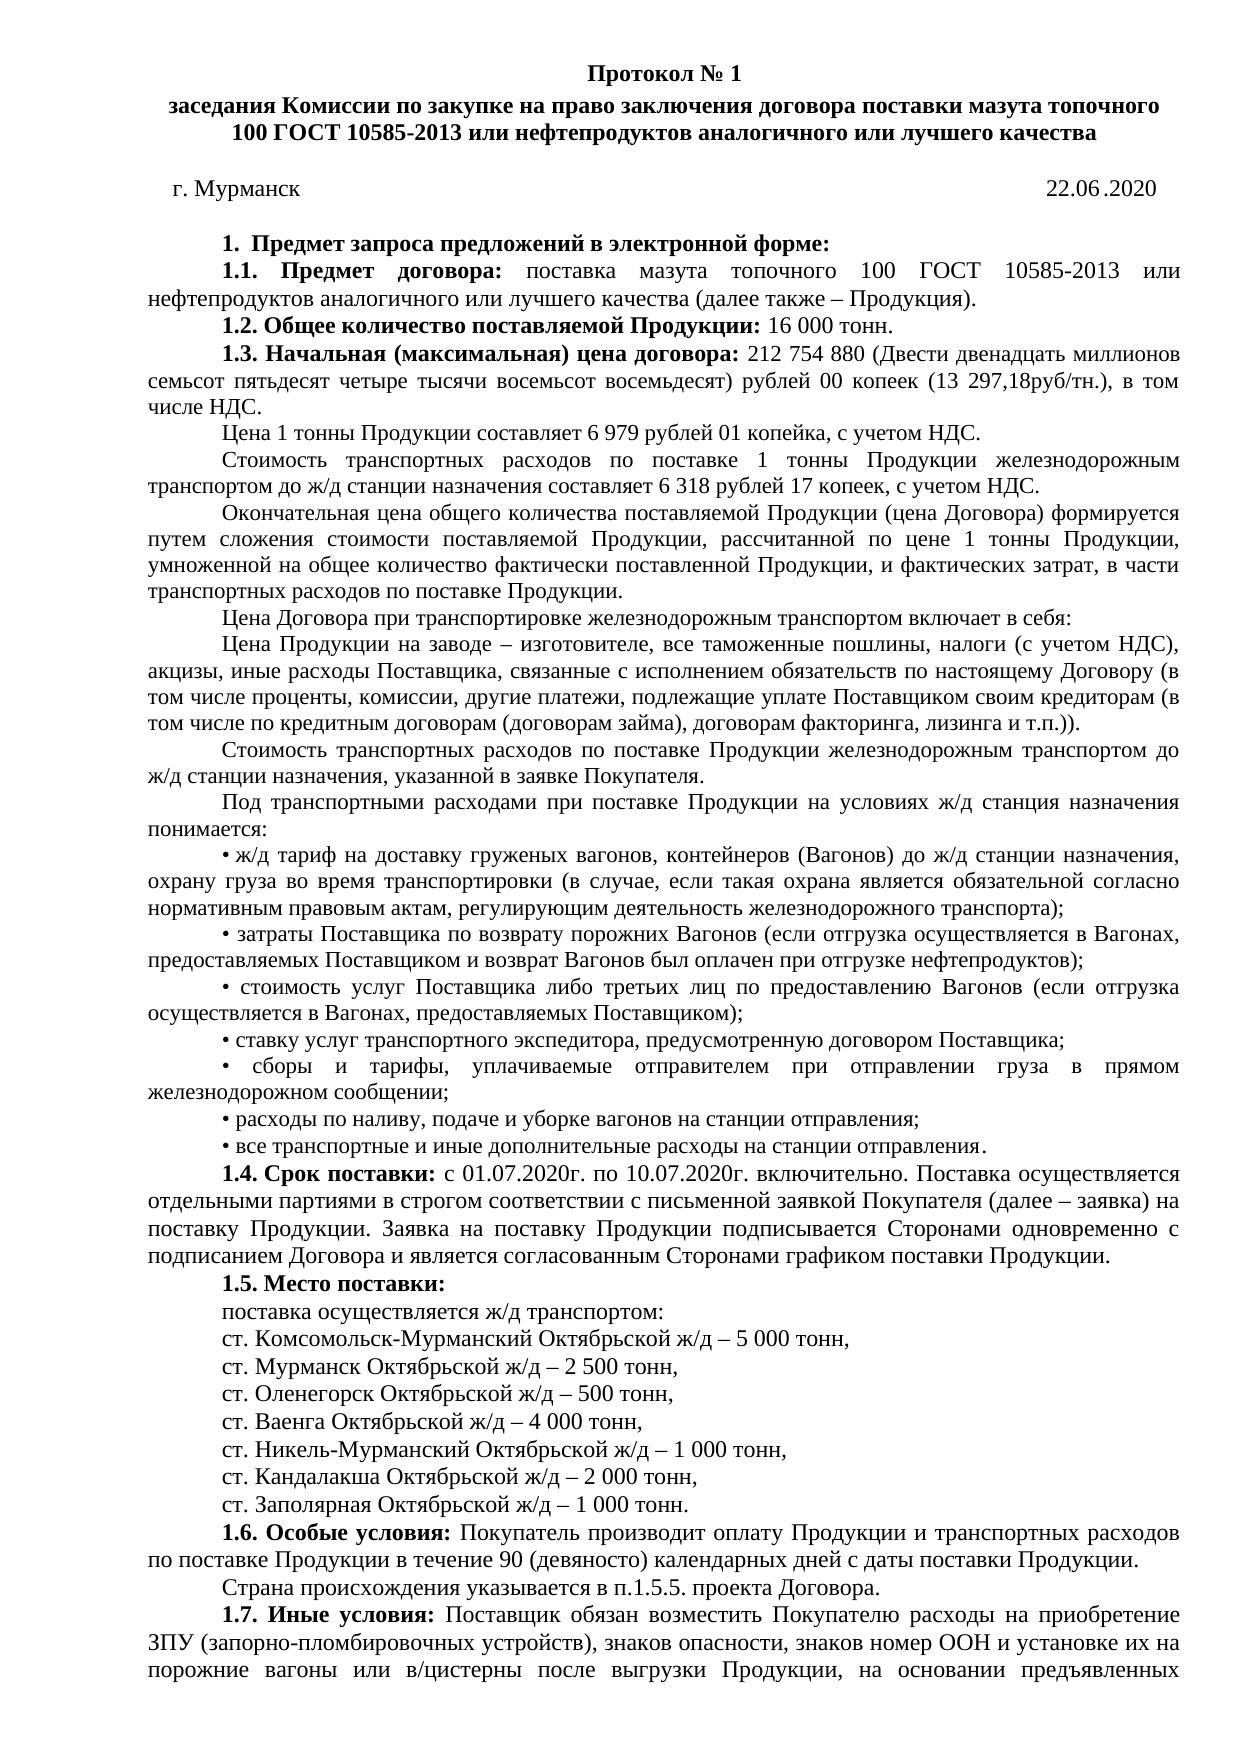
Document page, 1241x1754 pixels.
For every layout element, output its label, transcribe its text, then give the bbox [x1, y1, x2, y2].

text Цена Договора при транспортировке железнодорожным транспортом включает в себя: [148, 604, 1181, 630]
text 1.2. Общее количество поставляемой Продукции: 16 000 тонн. [148, 312, 1181, 339]
text Протокол № 1 [148, 59, 1181, 87]
list 1.3. Начальная (максимальная) цена договора: 212 754 880 (Двести двенадцать миллионов семьсот пятьдесят четыре тысячи восемьсот восемьдесят) рублей 00 копеек (13 297,18руб/тн.), в том числе НДС. [148, 339, 1181, 419]
text • расходы по наливу, подаче и уборке вагонов на станции отправления; [148, 1105, 1181, 1131]
list Цена 1 тонны Продукции составляет 6 979 рублей 01 копейка, с учетом НДС. [148, 419, 1181, 446]
text Под транспортными расходами при поставке Продукции на условиях ж/д станция назначения понимается: [148, 788, 1181, 841]
text ст. Комсомольск-Мурманский Октябрьской ж/д – 5 000 тонн, [148, 1324, 1181, 1352]
text Цена Продукции на заводе – изготовителе, все таможенные пошлины, налоги (с учетом НДС), акцизы, иные расходы Поставщика, связанные с исполнением обязательств по настоящему Договору (в том числе проценты, комиссии, другие платежи, подлежащие уплате Поставщиком своим кредиторам (в том числе по кредитным договорам (договорам займа), договорам факторинга, лизинга и т.п.)). [148, 630, 1181, 736]
text • ж/д тариф на доставку груженых вагонов, контейнеров (Вагонов) до ж/д станции назначения, охрану груза во время транспортировки (в случае, если такая охрана является обязательной согласно нормативным правовым актам, регулирующим деятельность железнодорожного транспорта); [148, 841, 1181, 920]
text 1.6. Особые условия: Покупатель производит оплату Продукции и транспортных расходов по поставке Продукции в течение 90 (девяносто) календарных дней с даты поставки Продукции. [148, 1517, 1181, 1573]
text заседания Комиссии по закупке на право заключения договора поставки мазута топочного 100 ГОСТ 10585-2013 или нефтепродуктов аналогичного или лучшего качества [148, 91, 1181, 146]
text поставка осуществляется ж/д транспортом: [148, 1297, 1181, 1324]
text ст. Кандалакша Октябрьской ж/д – 2 000 тонн, [148, 1462, 1181, 1490]
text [148, 1600, 1181, 1683]
text 1.5. Место поставки: [148, 1269, 1181, 1297]
text Окончательная цена общего количества поставляемой Продукции (цена Договора) формируется путем сложения стоимости поставляемой Продукции, рассчитанной по цене 1 тонны Продукции, умноженной на общее количество фактически поставленной Продукции, и фактических затрат, в части транспортных расходов по поставке Продукции. [148, 498, 1181, 604]
text 1.4. Срок поставки: с 01.07.2020г. по 10.07.2020г. включительно. Поставка осуществляется отдельными партиями в строгом соответствии с письменной заявкой Покупателя (далее – заявка) на поставку Продукции. Заявка на поставку Продукции подписывается Сторонами одновременно с подписанием Договора и является согласованным Сторонами графиком поставки Продукции. [148, 1159, 1181, 1269]
list Стоимость транспортных расходов по поставке 1 тонны Продукции железнодорожным транспортом до ж/д станции назначения составляет 6 318 рублей 17 копеек, с учетом НДС. [148, 446, 1181, 498]
text ст. Заполярная Октябрьской ж/д – 1 000 тонн. [148, 1490, 1181, 1517]
text г. Мурманск 22.06.2020 [148, 173, 1181, 201]
text • сборы и тарифы, уплачиваемые отправителем при отправлении груза в прямом железнодорожном сообщении; [148, 1052, 1181, 1105]
text • стоимость услуг Поставщика либо третьих лиц по предоставлению Вагонов (если отгрузка осуществляется в Вагонах, предоставляемых Поставщиком); [148, 973, 1181, 1026]
list Предмет запроса предложений в электронной форме: [222, 229, 1181, 256]
text ст. Оленегорск Октябрьской ж/д – 500 тонн, [148, 1379, 1181, 1407]
text • затраты Поставщика по возврату порожних Вагонов (если отгрузка осуществляется в Вагонах, предоставляемых Поставщиком и возврат Вагонов был оплачен при отгрузке нефтепродуктов); [148, 920, 1181, 973]
text • ставку услуг транспортного экспедитора, предусмотренную договором Поставщика; [148, 1026, 1181, 1052]
text Стоимость транспортных расходов по поставке Продукции железнодорожным транспортом до ж/д станции назначения, указанной в заявке Покупателя. [148, 736, 1181, 788]
text ст. Никель-Мурманский Октябрьской ж/д – 1 000 тонн, [148, 1435, 1181, 1462]
text ст. Мурманск Октябрьской ж/д – 2 500 тонн, [148, 1352, 1181, 1379]
text • все транспортные и иные дополнительные расходы на станции отправления. [148, 1131, 1181, 1159]
text 1.1. Предмет договора: поставка мазута топочного 100 ГОСТ 10585-2013 или нефтепродуктов аналогичного или лучшего качества (далее также – Продукция). [148, 256, 1181, 312]
text Страна происхождения указывается в п.1.5.5. проекта Договора. [148, 1573, 1181, 1600]
text ст. Ваенга Октябрьской ж/д – 4 000 тонн, [148, 1407, 1181, 1435]
